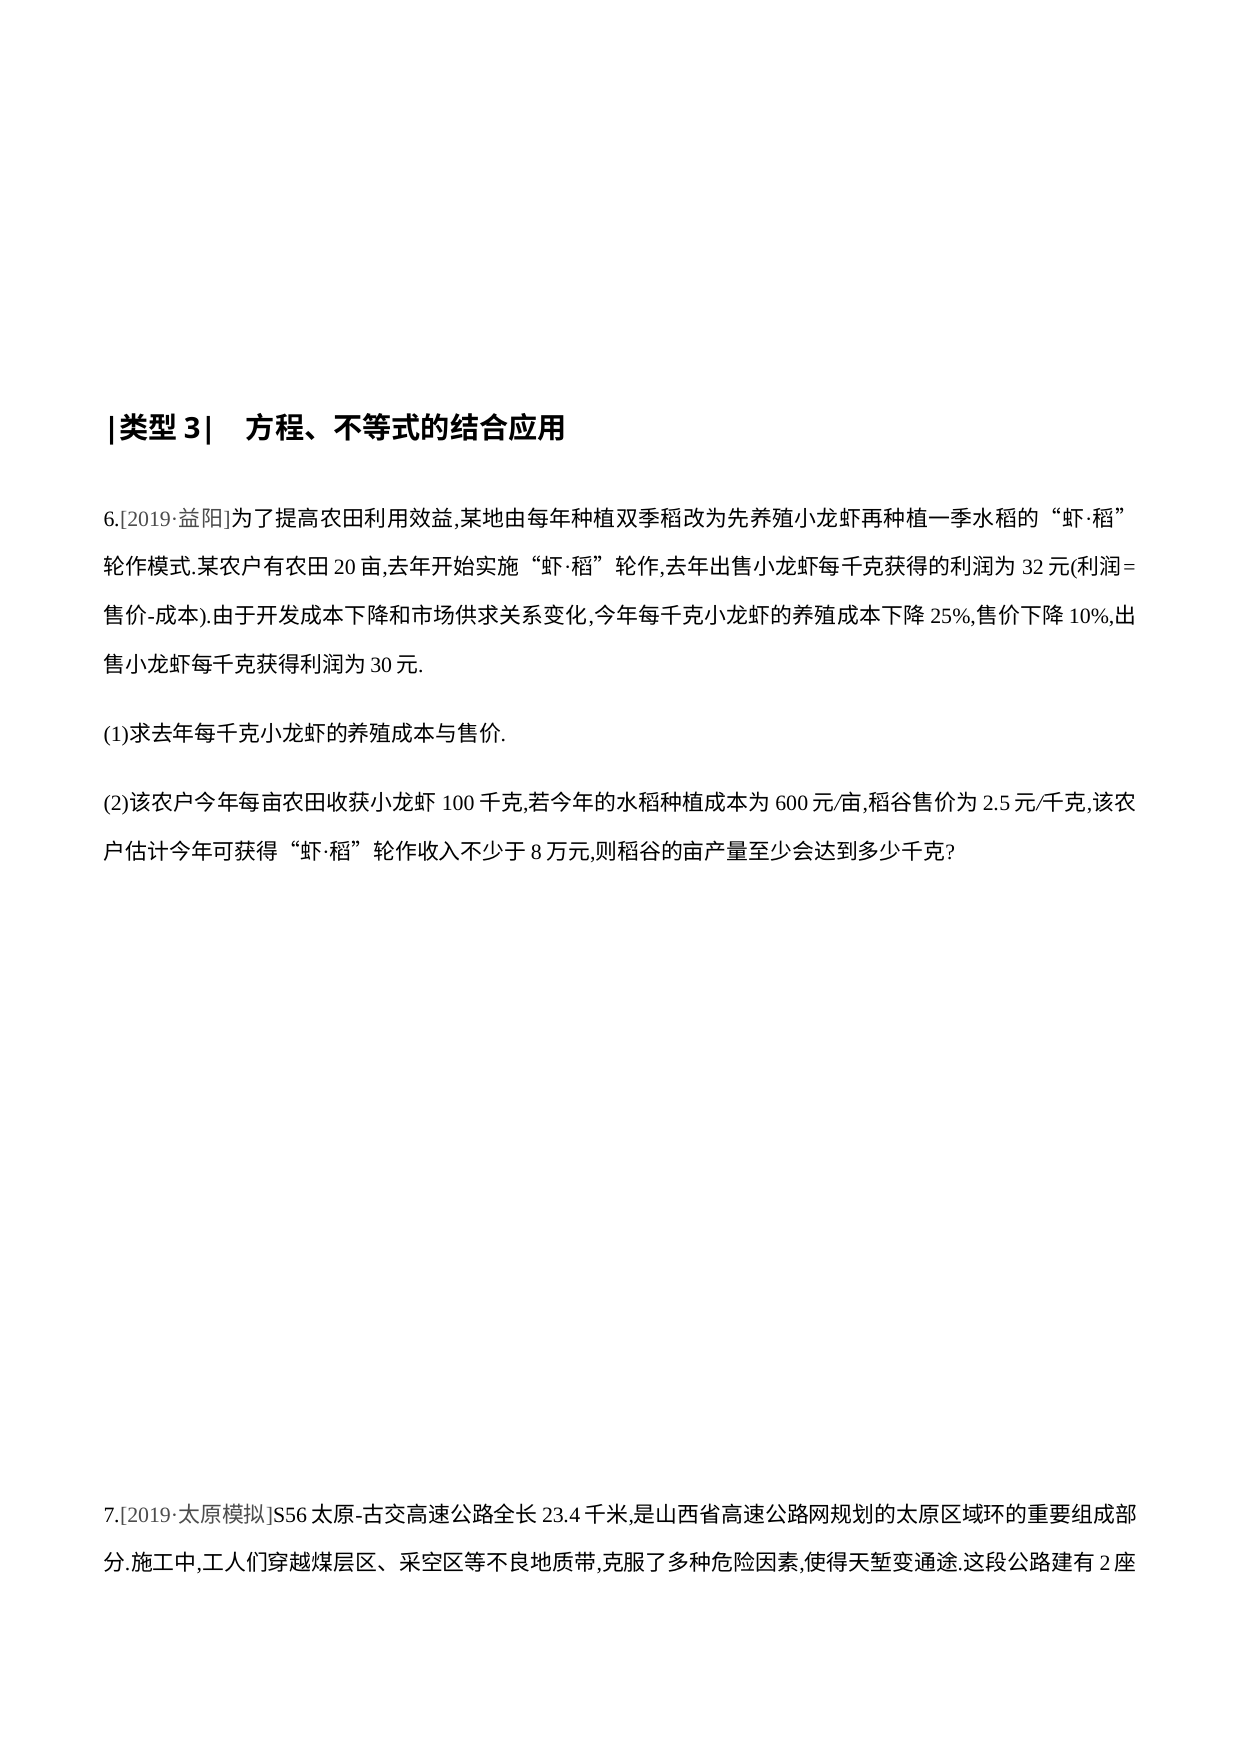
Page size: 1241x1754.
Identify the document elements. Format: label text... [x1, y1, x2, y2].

subtitle |类型3| 方程、不等式的结合应用 [103, 393, 1137, 458]
text (2)该农户今年每亩农田收获小龙虾100千克,若今年的水稻种植成本为600元/亩,稻谷售价为2.5元/千克,该农户估计今年可获得“虾·稻”轮作收入不少于8万元,则稻谷的亩产量至少会达到多少千克? [103, 785, 1137, 866]
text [103, 1496, 1137, 1577]
text 6.[2019·益阳]为了提高农田利用效益,某地由每年种植双季稻改为先养殖小龙虾再种植一季水稻的“虾·稻”轮作模式.某农户有农田20亩,去年开始实施“虾·稻”轮作,去年出售小龙虾每千克获得的利润为32元(利润=售价-成本).由于开发成本下降和市场供求关系变化,今年每千克小龙虾的养殖成本下降25%,售价下降10%,出售小龙虾每千克获得利润为30元. [103, 500, 1137, 679]
text (1)求去年每千克小龙虾的养殖成本与售价. [103, 716, 1137, 748]
